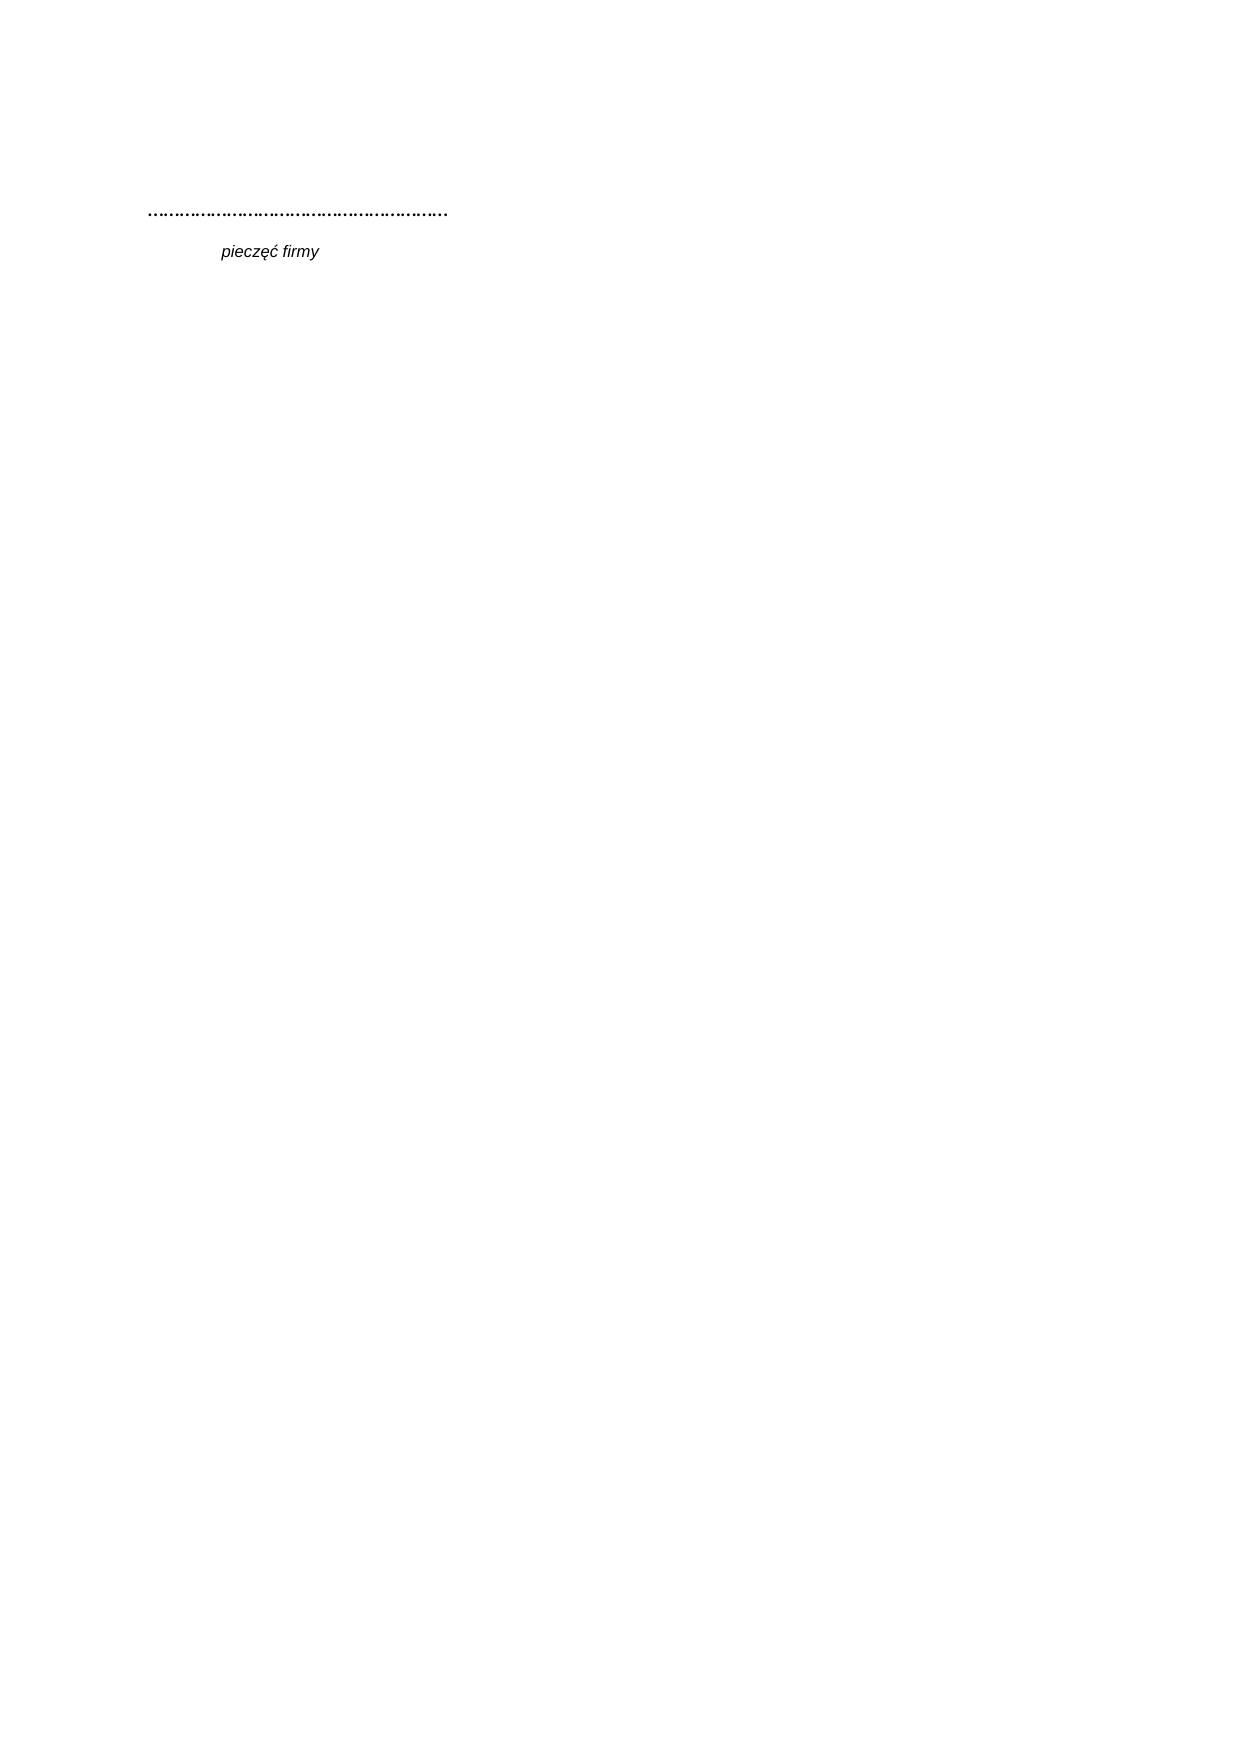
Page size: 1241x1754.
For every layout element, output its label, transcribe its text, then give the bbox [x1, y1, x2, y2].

text ………………………………………………… [148, 194, 1093, 222]
text pieczęć firmy [148, 241, 1093, 261]
